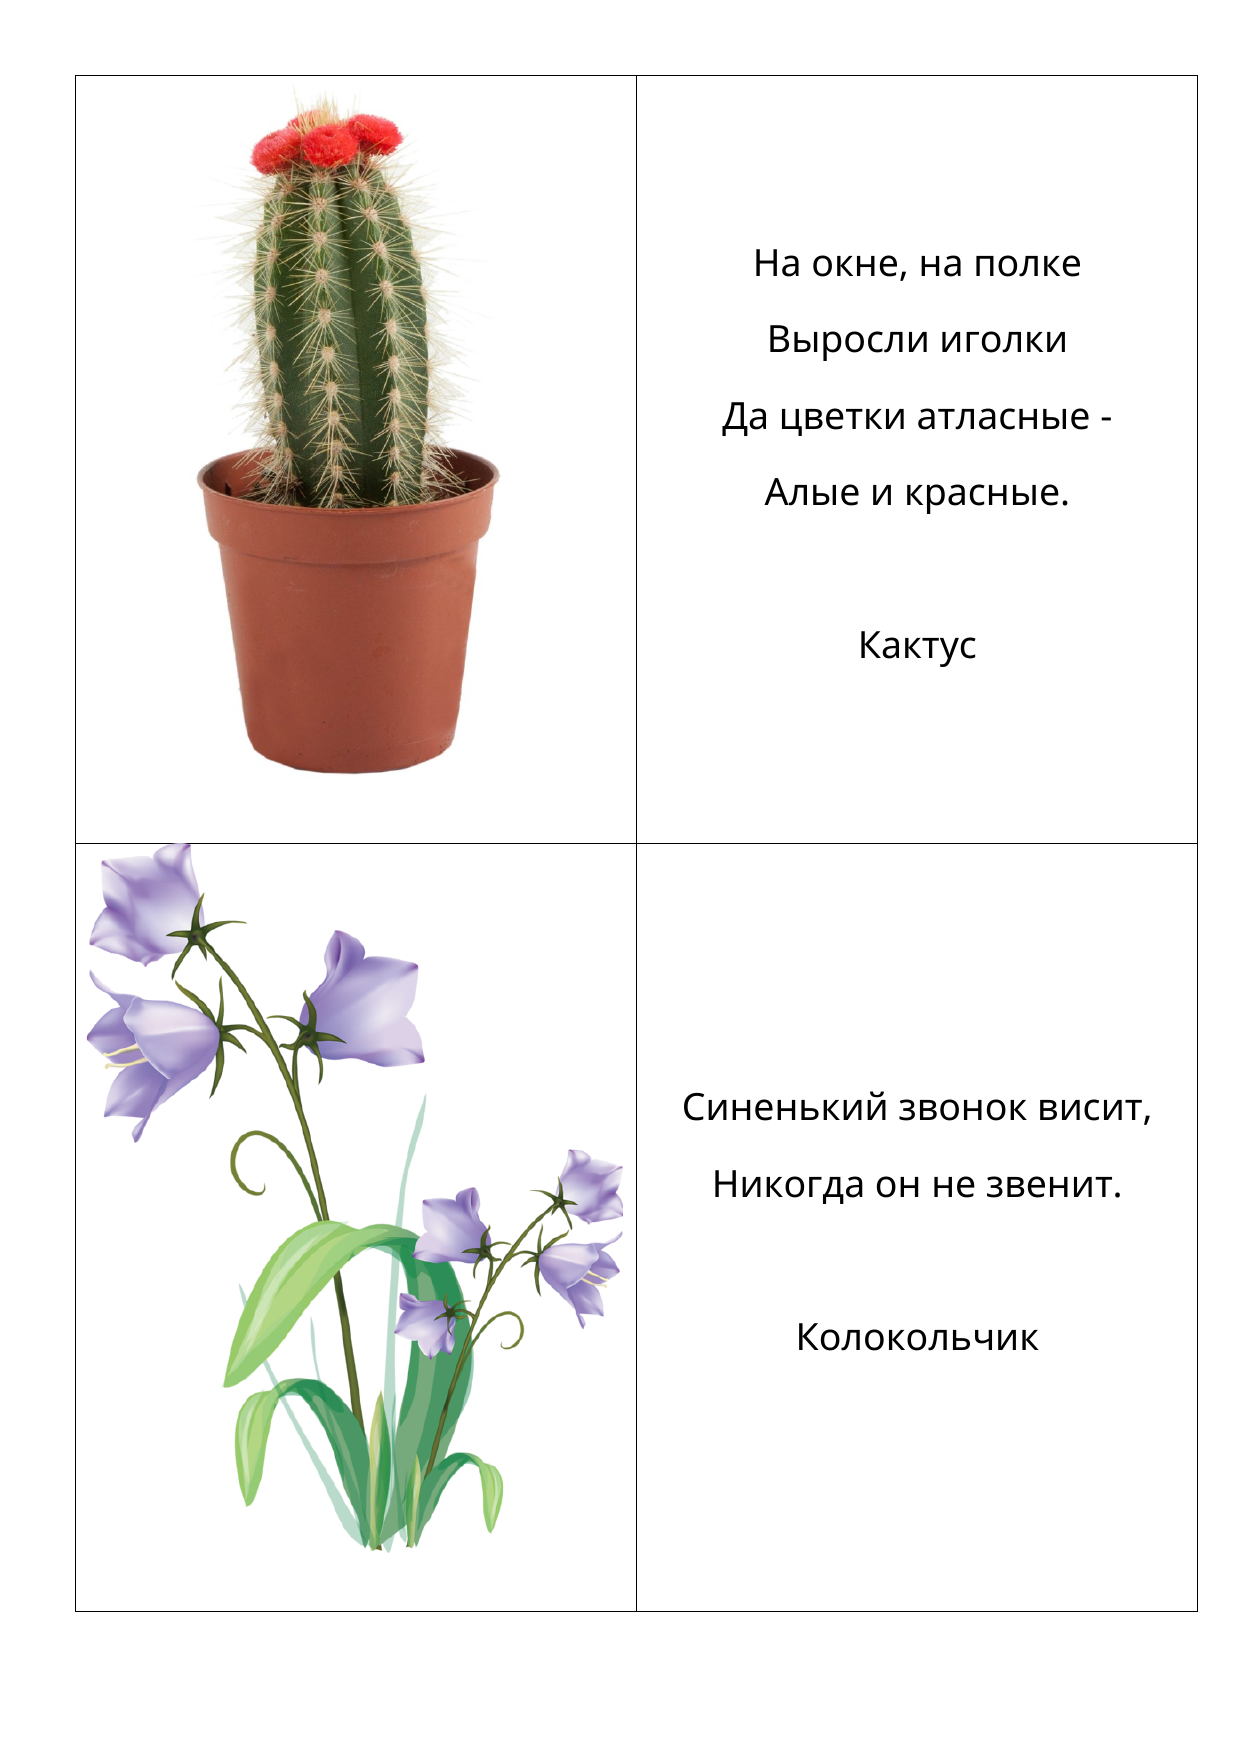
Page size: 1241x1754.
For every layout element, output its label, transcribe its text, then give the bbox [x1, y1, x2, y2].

picture [86, 843, 623, 1553]
table_cell На окне, на полке Выросли иголки Да цветки атласные - Алые и красные. Кактус [637, 76, 1197, 843]
table_cell Синенький звонок висит, Никогда он не звенит. Колокольчик [637, 844, 1197, 1611]
table_cell [76, 844, 636, 1611]
table_cell [76, 76, 636, 843]
picture [86, 76, 635, 785]
